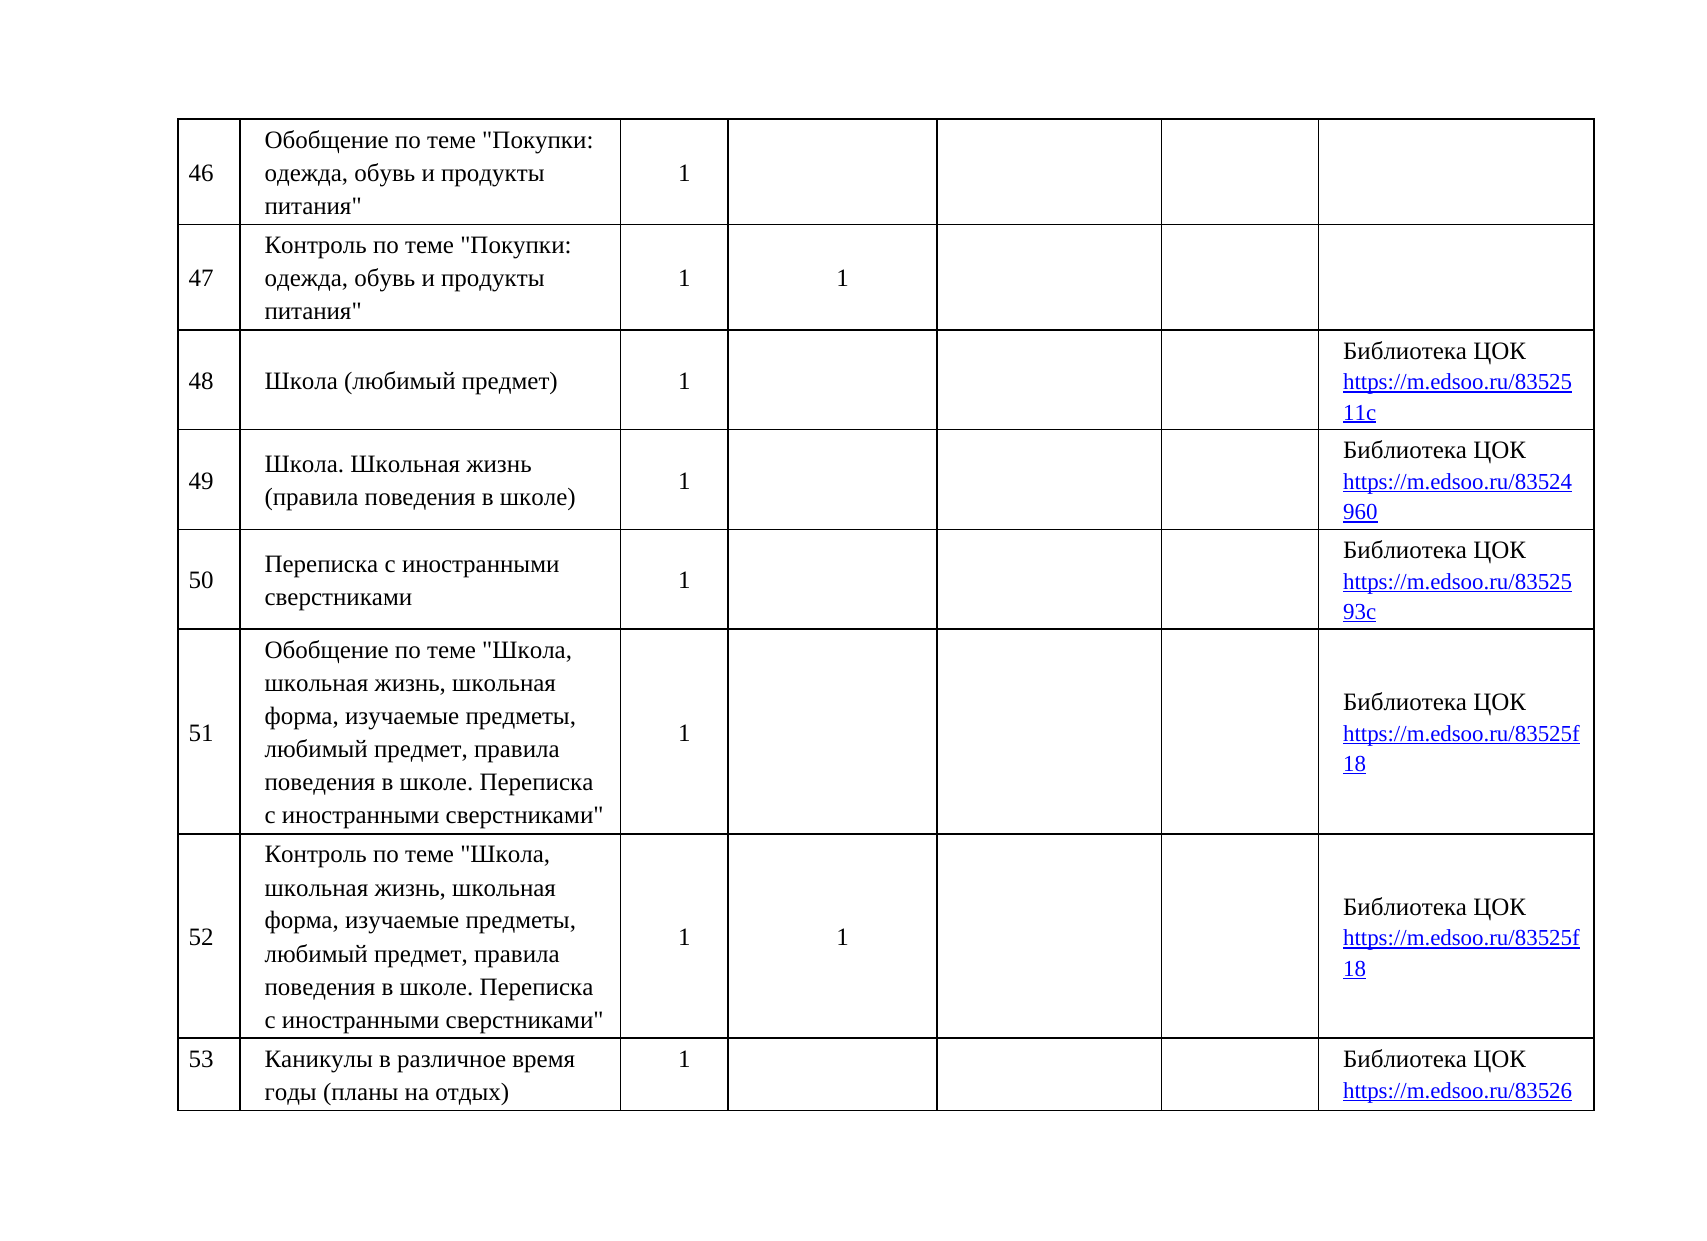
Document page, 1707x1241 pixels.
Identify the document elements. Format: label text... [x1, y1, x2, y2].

table_cell [938, 120, 1161, 223]
table_cell Обобщение по теме "Покупки: одежда, обувь и продукты питания" [241, 120, 620, 223]
table_cell 1 [621, 430, 727, 528]
table_cell 50 [179, 530, 239, 628]
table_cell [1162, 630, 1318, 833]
table_cell 51 [179, 630, 239, 833]
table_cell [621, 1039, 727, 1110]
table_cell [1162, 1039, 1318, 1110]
table_cell 1 [621, 331, 727, 429]
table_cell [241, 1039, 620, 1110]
table_cell [938, 331, 1161, 429]
table_cell Школа (любимый предмет) [241, 331, 620, 429]
table_cell 47 [179, 225, 239, 329]
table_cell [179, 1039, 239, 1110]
table_cell 49 [179, 430, 239, 528]
table_cell 1 [621, 120, 727, 223]
table_cell [1162, 430, 1318, 528]
table_cell 1 [621, 530, 727, 628]
table_cell Библиотека ЦОК https://m.edsoo.ru/83524960 [1319, 430, 1593, 528]
table_cell [938, 430, 1161, 528]
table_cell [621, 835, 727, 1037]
table_cell [1319, 120, 1593, 223]
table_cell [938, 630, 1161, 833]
table_cell [729, 331, 936, 429]
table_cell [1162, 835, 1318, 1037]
table_cell [729, 530, 936, 628]
table_cell Обобщение по теме "Школа, школьная жизнь, школьная форма, изучаемые предметы, любимый предмет, правила поведения в школе. Переписка с иностранными сверстниками" [241, 630, 620, 833]
table_cell [1162, 225, 1318, 329]
table_cell [938, 225, 1161, 329]
table_cell [938, 530, 1161, 628]
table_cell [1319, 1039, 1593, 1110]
table_cell Контроль по теме "Покупки: одежда, обувь и продукты питания" [241, 225, 620, 329]
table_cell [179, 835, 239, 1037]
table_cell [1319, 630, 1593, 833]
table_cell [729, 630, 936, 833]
table_cell Библиотека ЦОК https://m.edsoo.ru/8352511c [1319, 331, 1593, 429]
table_cell [1162, 120, 1318, 223]
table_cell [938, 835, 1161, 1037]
table_cell [1162, 530, 1318, 628]
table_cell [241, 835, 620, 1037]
table_cell 46 [179, 120, 239, 223]
table_cell 1 [729, 225, 936, 329]
table_cell Школа. Школьная жизнь (правила поведения в школе) [241, 430, 620, 528]
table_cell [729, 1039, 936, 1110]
table_cell [1162, 331, 1318, 429]
table_cell Библиотека ЦОК https://m.edsoo.ru/8352593c [1319, 530, 1593, 628]
table_cell 1 [621, 225, 727, 329]
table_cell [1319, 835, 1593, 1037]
table_cell [1319, 225, 1593, 329]
table_cell [729, 430, 936, 528]
table_cell 1 [621, 630, 727, 833]
table_cell Переписка с иностранными сверстниками [241, 530, 620, 628]
table_cell 48 [179, 331, 239, 429]
table_cell [729, 120, 936, 223]
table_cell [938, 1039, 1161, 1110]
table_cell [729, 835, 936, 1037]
